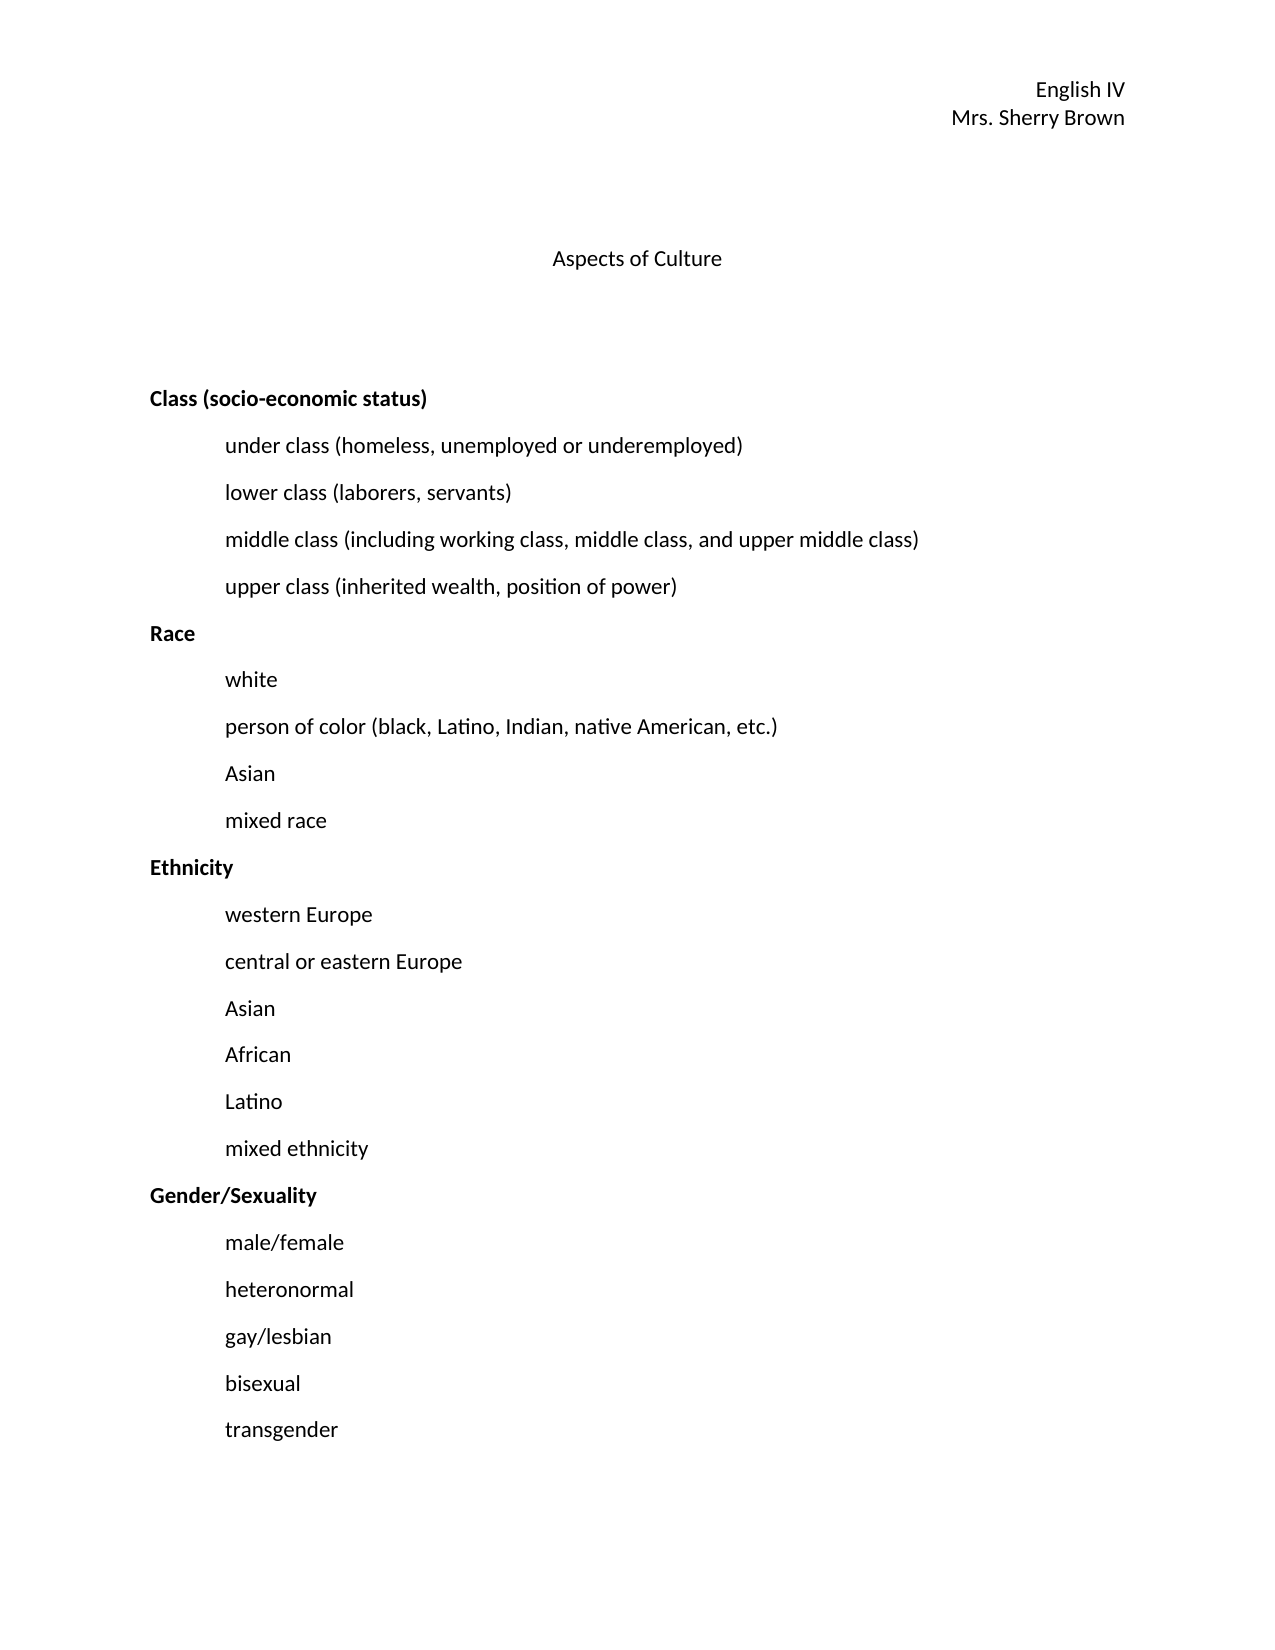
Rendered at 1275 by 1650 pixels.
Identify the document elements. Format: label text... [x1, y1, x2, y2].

text Asian [150, 994, 1125, 1022]
text upper class (inherited wealth, position of power) [150, 572, 1125, 600]
text Race [150, 619, 1125, 647]
text lower class (laborers, servants) [150, 478, 1125, 506]
text Latino [150, 1087, 1125, 1116]
text transgender [150, 1416, 1125, 1444]
text western Europe [150, 900, 1125, 928]
text Gender/Sexuality [150, 1181, 1125, 1209]
text bisexual [150, 1369, 1125, 1397]
text male/female [150, 1228, 1125, 1256]
text gay/lesbian [150, 1322, 1125, 1350]
text heteronormal [150, 1275, 1125, 1303]
text mixed race [150, 806, 1125, 834]
text Asian [150, 759, 1125, 787]
text mixed ethnicity [150, 1134, 1125, 1162]
text white [150, 666, 1125, 694]
text Ethnicity [150, 853, 1125, 881]
text central or eastern Europe [150, 947, 1125, 975]
text Aspects of Culture [150, 244, 1125, 272]
text Class (socio-economic status) [150, 384, 1125, 412]
text under class (homeless, unemployed or underemployed) [150, 431, 1125, 459]
text middle class (including working class, middle class, and upper middle class) [150, 525, 1125, 553]
text African [150, 1041, 1125, 1069]
text person of color (black, Latino, Indian, native American, etc.) [150, 712, 1125, 741]
